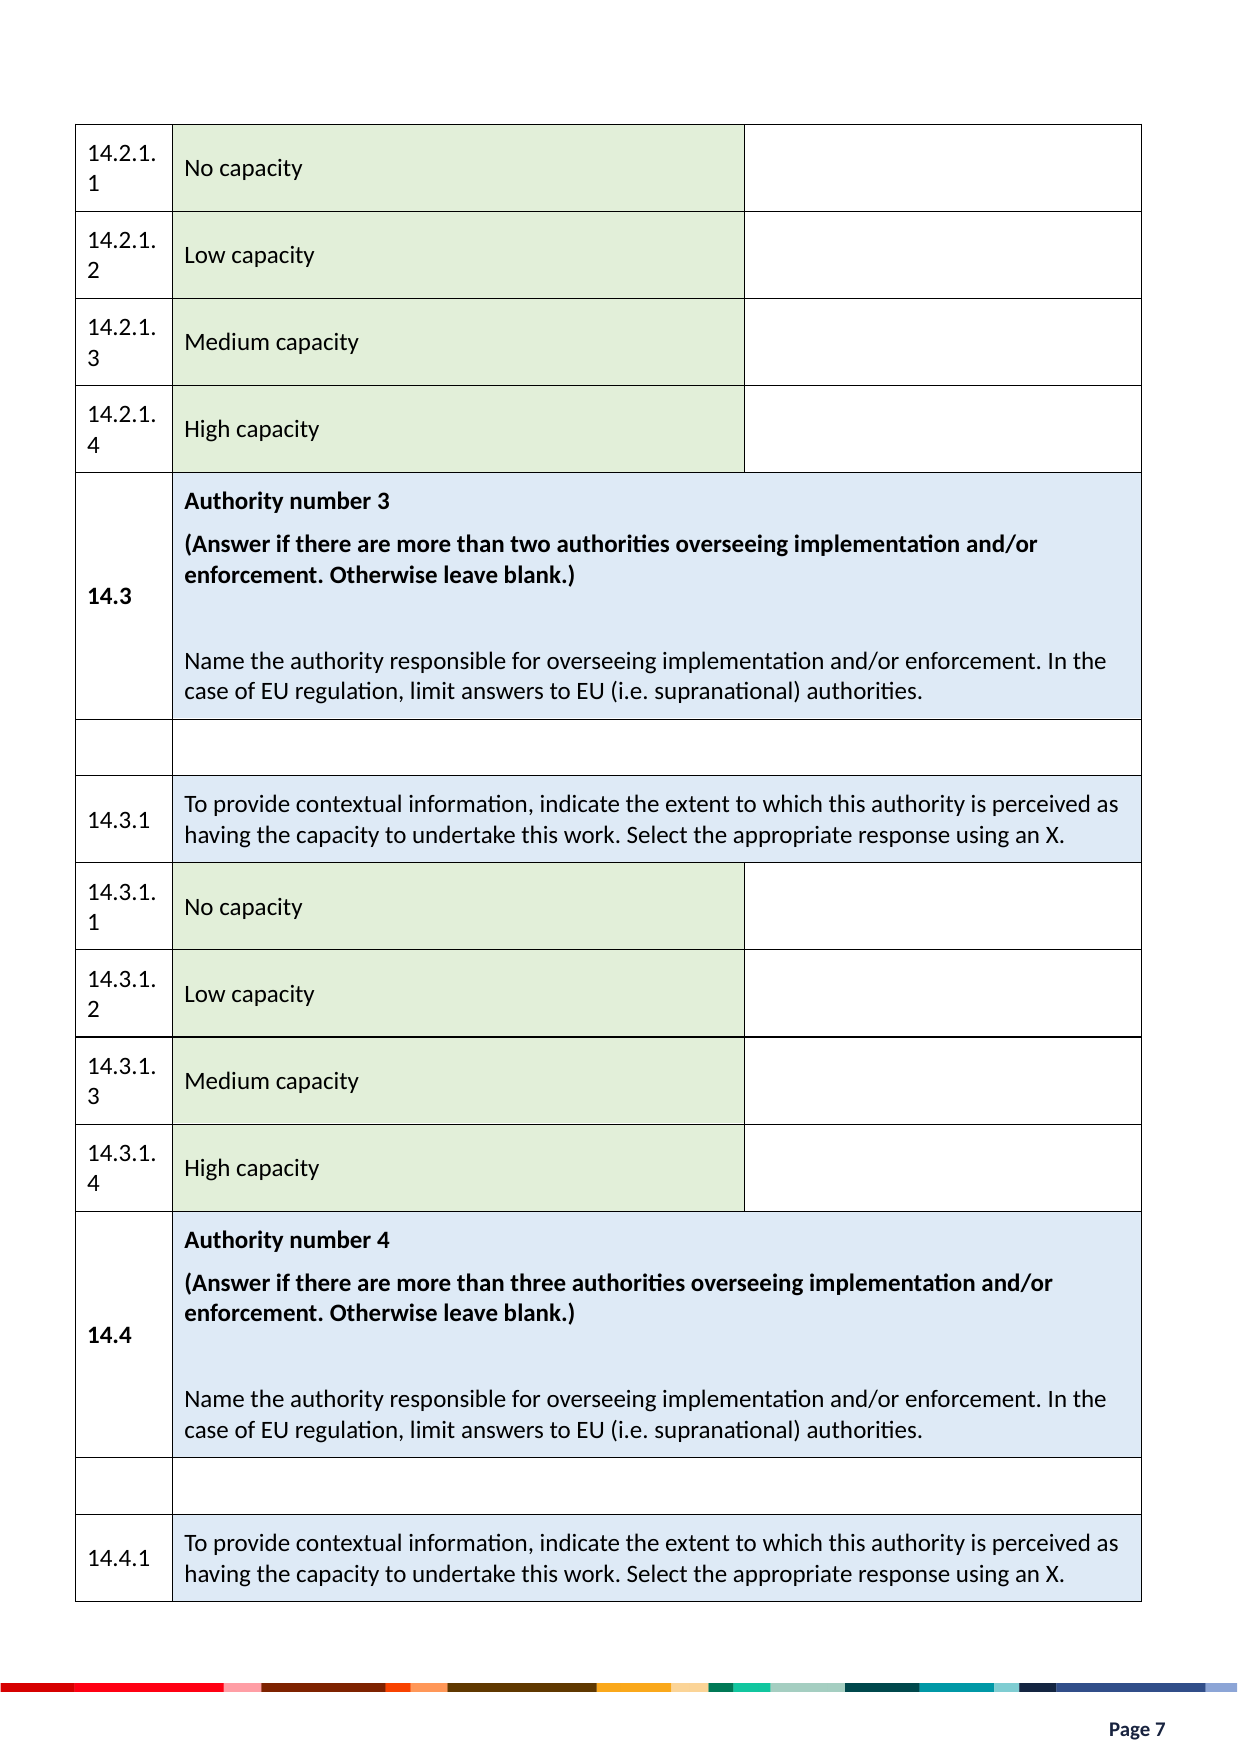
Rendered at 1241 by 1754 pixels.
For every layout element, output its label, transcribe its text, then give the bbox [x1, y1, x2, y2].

table_cell To provide contextual information, indicate the extent to which this authority is perceived as having the capacity to undertake this work. Select the appropriate response using an X. [173, 776, 1141, 862]
table_cell Low capacity [173, 950, 744, 1036]
table_cell 14.2.1.1 [76, 125, 172, 211]
table_cell [173, 1458, 1141, 1514]
table_cell Authority number 4 (Answer if there are more than three authorities overseeing implementation and/or enforcement. Otherwise leave blank.) Name the authority responsible for overseeing implementation and/or enforcement. In the case of EU regulation, limit answers to EU (i.e. supranational) authorities. [173, 1212, 1141, 1457]
table_cell High capacity [173, 1125, 744, 1211]
table_cell [76, 1458, 172, 1514]
table_cell [745, 950, 1141, 1036]
table_cell 14.2.1.2 [76, 212, 172, 298]
table_cell [745, 1125, 1141, 1211]
table_cell 14.3.1.4 [76, 1125, 172, 1211]
table_cell 14.2.1.4 [76, 386, 172, 472]
table_cell 14.2.1.3 [76, 299, 172, 385]
table_cell 14.3.1.1 [76, 863, 172, 949]
table_cell 14.3 [76, 473, 172, 718]
table_cell 14.3.1 [76, 776, 172, 862]
table_cell Authority number 3 (Answer if there are more than two authorities overseeing implementation and/or enforcement. Otherwise leave blank.) Name the authority responsible for overseeing implementation and/or enforcement. In the case of EU regulation, limit answers to EU (i.e. supranational) authorities. [173, 473, 1141, 718]
table_cell 14.4.1 [76, 1515, 172, 1601]
table_cell No capacity [173, 863, 744, 949]
picture [0, 1683, 1236, 1692]
table_cell [745, 299, 1141, 385]
table_cell Low capacity [173, 212, 744, 298]
table_cell [745, 386, 1141, 472]
table_cell No capacity [173, 125, 744, 211]
table_cell [76, 720, 172, 775]
table_cell [745, 125, 1141, 211]
table_cell Medium capacity [173, 299, 744, 385]
table_cell 14.4 [76, 1212, 172, 1457]
table_cell Medium capacity [173, 1038, 744, 1123]
table_cell High capacity [173, 386, 744, 472]
table_cell 14.3.1.2 [76, 950, 172, 1036]
table_cell [745, 212, 1141, 298]
table_cell [745, 863, 1141, 949]
table_cell 14.3.1.3 [76, 1038, 172, 1123]
table_cell [173, 720, 1141, 775]
table_cell To provide contextual information, indicate the extent to which this authority is perceived as having the capacity to undertake this work. Select the appropriate response using an X. [173, 1515, 1141, 1601]
table_cell [745, 1038, 1141, 1123]
